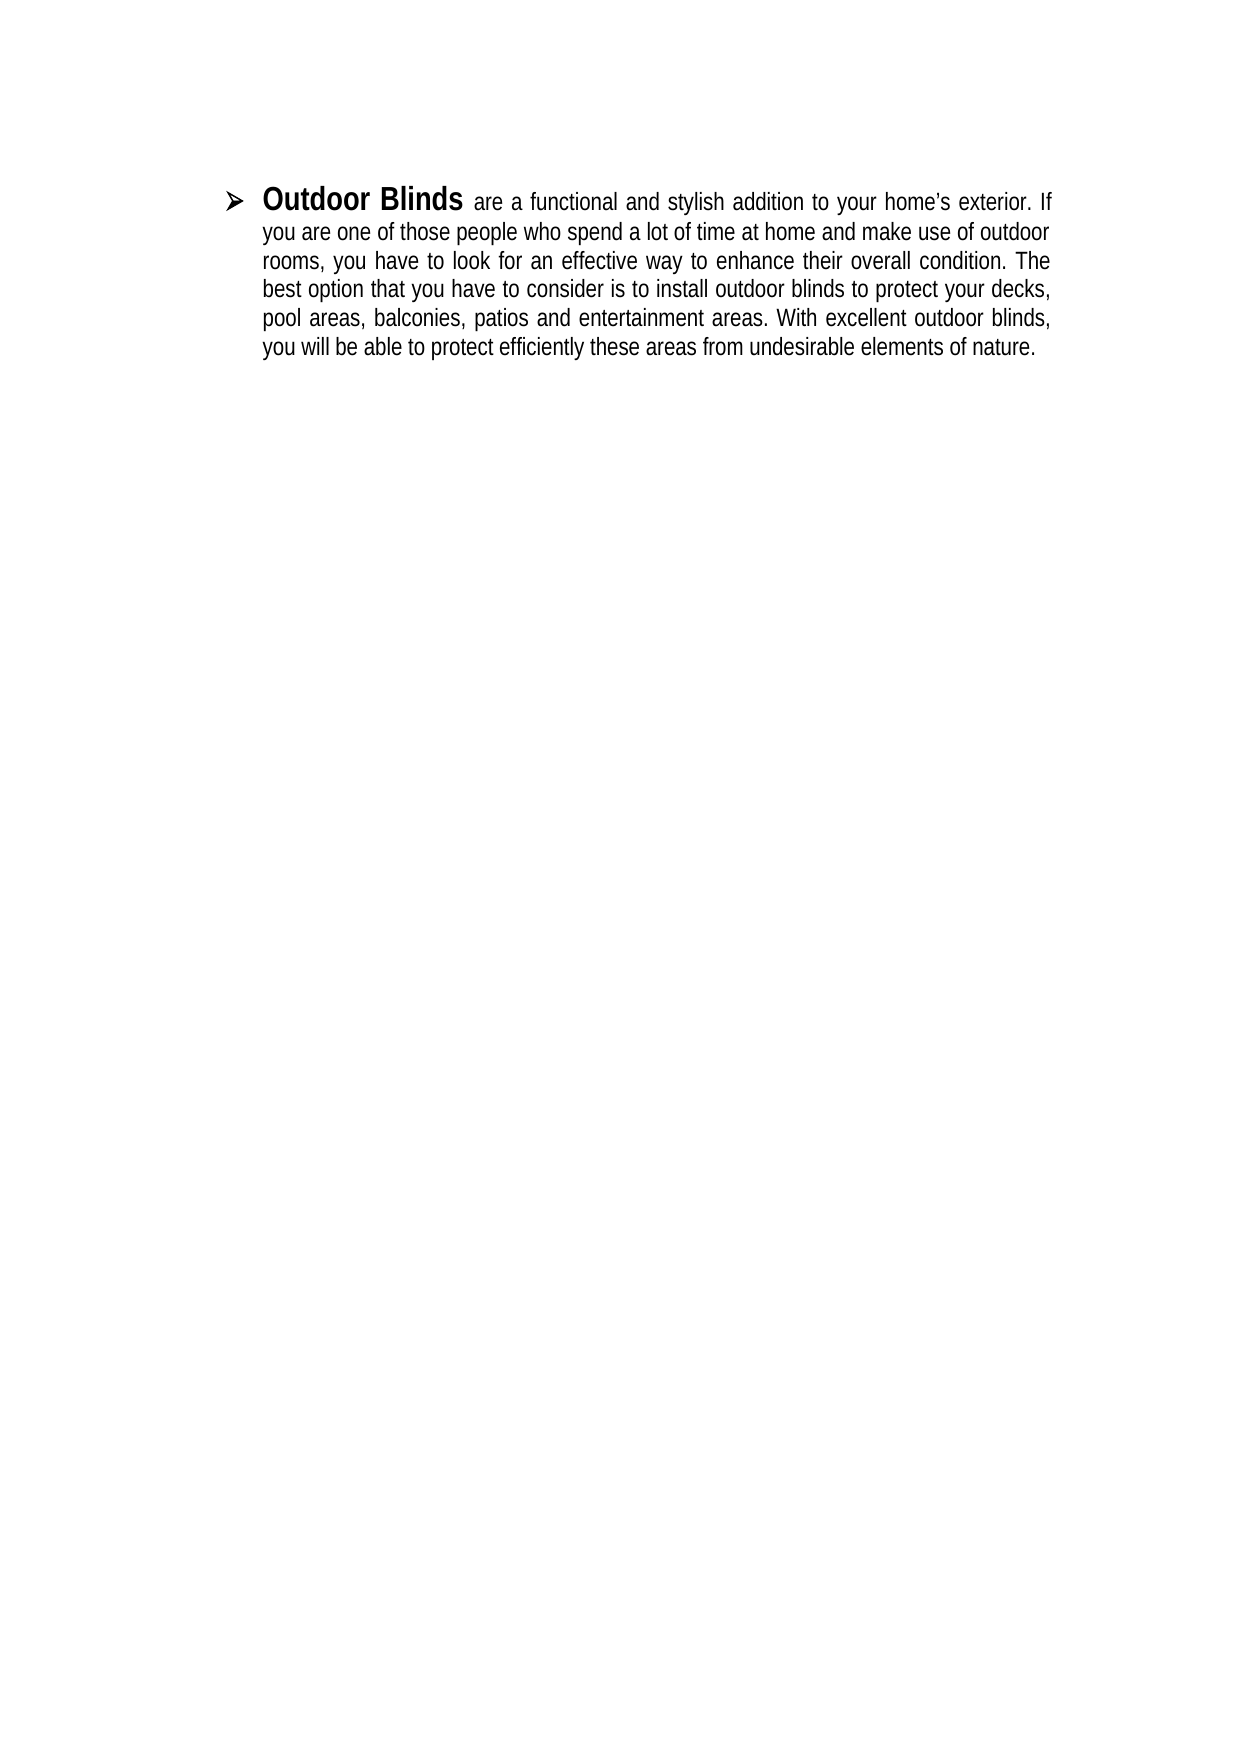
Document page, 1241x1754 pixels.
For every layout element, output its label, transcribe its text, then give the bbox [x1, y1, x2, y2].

list Outdoor Blinds are a functional and stylish addition to your home’s exterior. If you are one of those people who spend a lot of time at home and make use of outdoor rooms, you have to look for an effective way to enhance their overall condition. The best option that you have to consider is to install outdoor blinds to protect your decks, pool areas, balconies, patios and entertainment areas. With excellent outdoor blinds, you will be able to protect efficiently these areas from undesirable elements of nature. [225, 179, 1053, 360]
